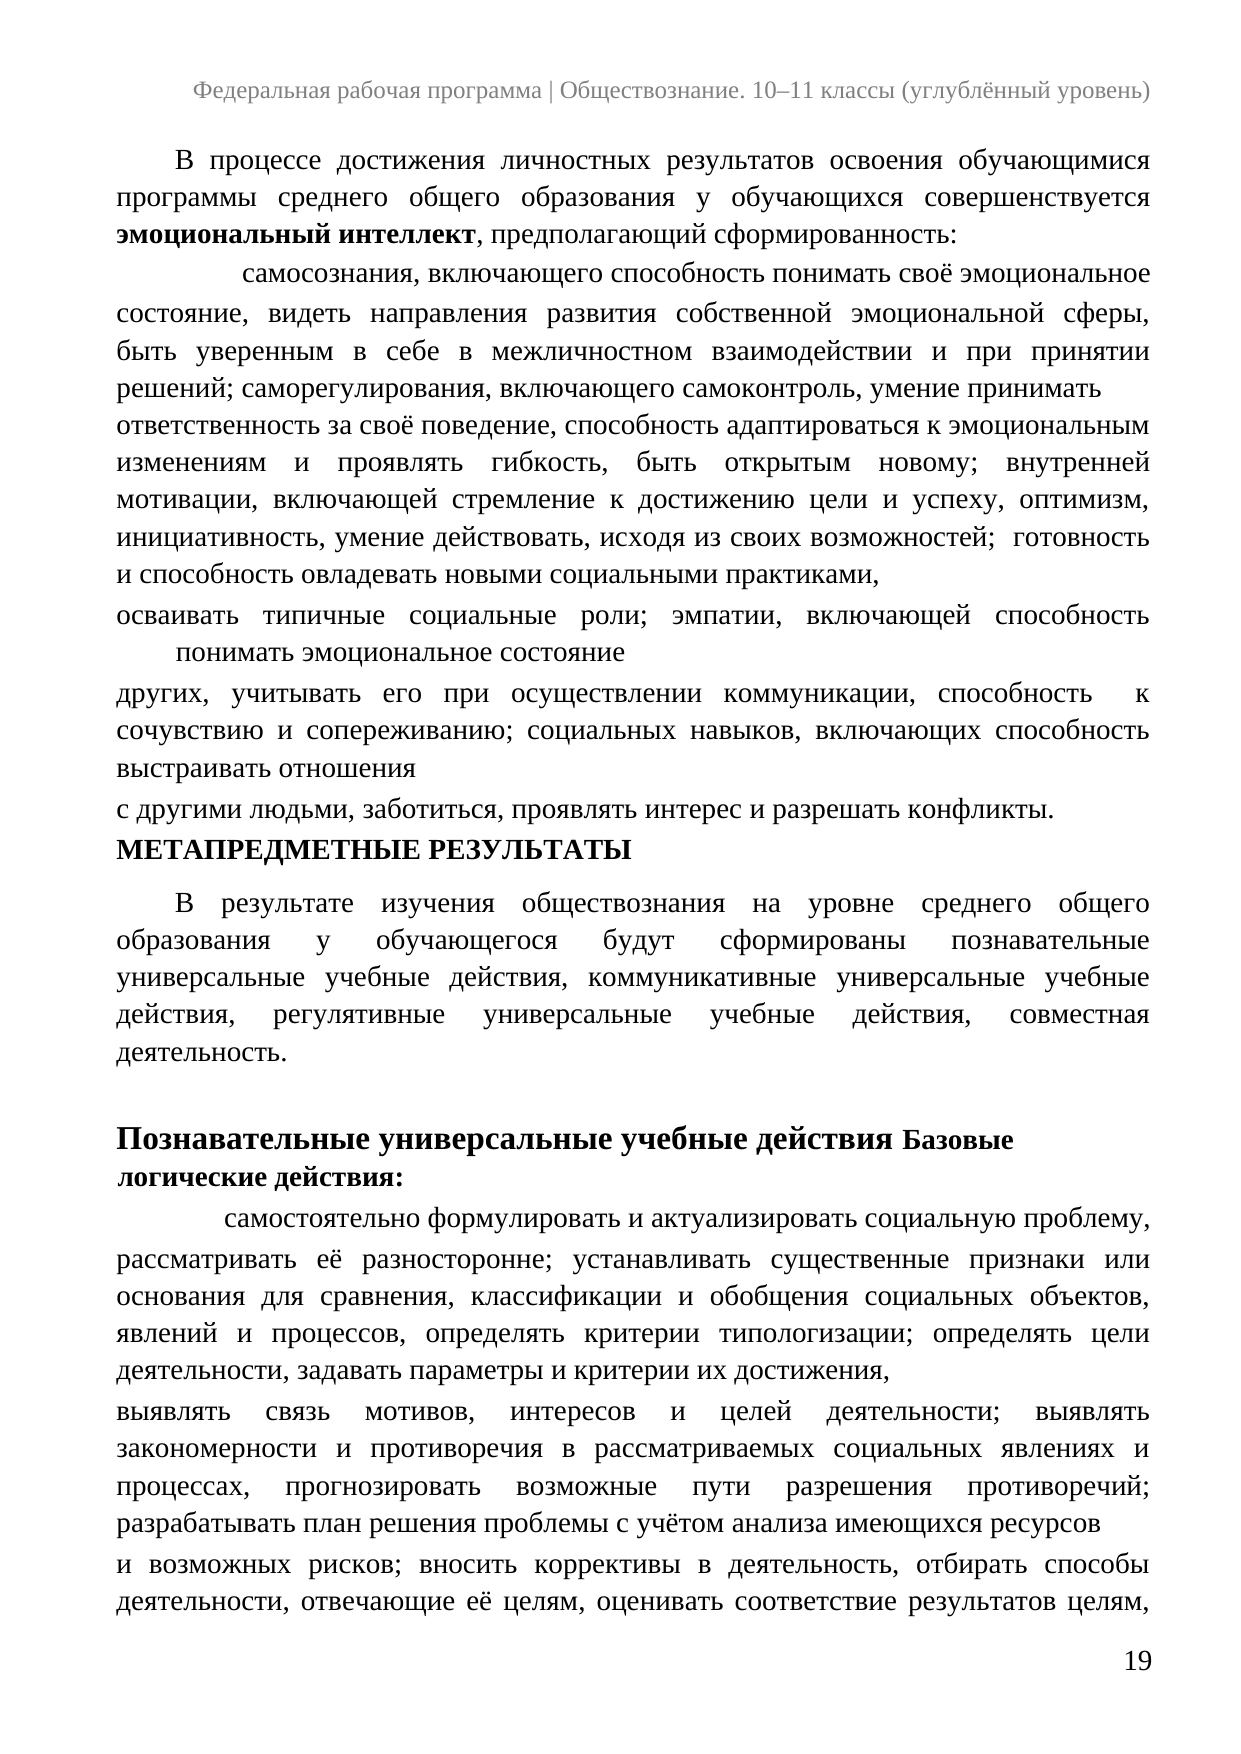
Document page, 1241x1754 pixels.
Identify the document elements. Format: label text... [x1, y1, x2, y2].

text Познавательные универсальные учебные действия Базовые логические действия: [116, 1118, 1014, 1192]
subtitle МЕТАПРЕДМЕТНЫЕ РЕЗУЛЬТАТЫ [116, 832, 1122, 865]
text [116, 1546, 1151, 1617]
text осваивать типичные социальные роли; эмпатии, включающей способность понимать эмоциональное состояние [116, 597, 1151, 668]
text других, учитывать его при осуществлении коммуникации, способность к сочувствию и сопереживанию; социальных навыков, включающих способность выстраивать отношения [116, 675, 1151, 783]
text самосознания, включающего способность понимать своё эмоциональное [118, 255, 1151, 289]
text с другими людьми, заботиться, проявлять интерес и разрешать конфликты. [116, 791, 1151, 824]
text В процессе достижения личностных результатов освоения обучающимися программы среднего общего образования у обучающихся совершенствуется эмоциональный интеллект, предполагающий сформированность: [116, 142, 1151, 250]
text самостоятельно формулировать и актуализировать социальную проблему, [118, 1201, 1151, 1234]
text выявлять связь мотивов, интересов и целей деятельности; выявлять закономерности и противоречия в рассматриваемых социальных явлениях и процессах, прогнозировать возможные пути разрешения противоречий; разрабатывать план решения проблемы с учётом анализа имеющихся ресурсов [116, 1393, 1151, 1538]
text состояние, видеть направления развития собственной эмоциональной сферы, быть уверенным в себе в межличностном взаимодействии и при принятии решений; саморегулирования, включающего самоконтроль, умение принимать [116, 295, 1151, 403]
text ответственность за своё поведение, способность адаптироваться к эмоциональным изменениям и проявлять гибкость, быть открытым новому; внутренней мотивации, включающей стремление к достижению цели и успеху, оптимизм, инициативность, умение действовать, исходя из своих возможностей; готовность и способность овладевать новыми социальными практиками, [116, 407, 1151, 589]
text рассматривать её разносторонне; устанавливать существенные признаки или основания для сравнения, классификации и обобщения социальных объектов, явлений и процессов, определять критерии типологизации; определять цели деятельности, задавать параметры и критерии их достижения, [116, 1241, 1151, 1386]
text В результате изучения обществознания на уровне среднего общего образования у обучающегося будут сформированы познавательные универсальные учебные действия, коммуникативные универсальные учебные действия, регулятивные универсальные учебные действия, совместная деятельность. [116, 885, 1151, 1067]
